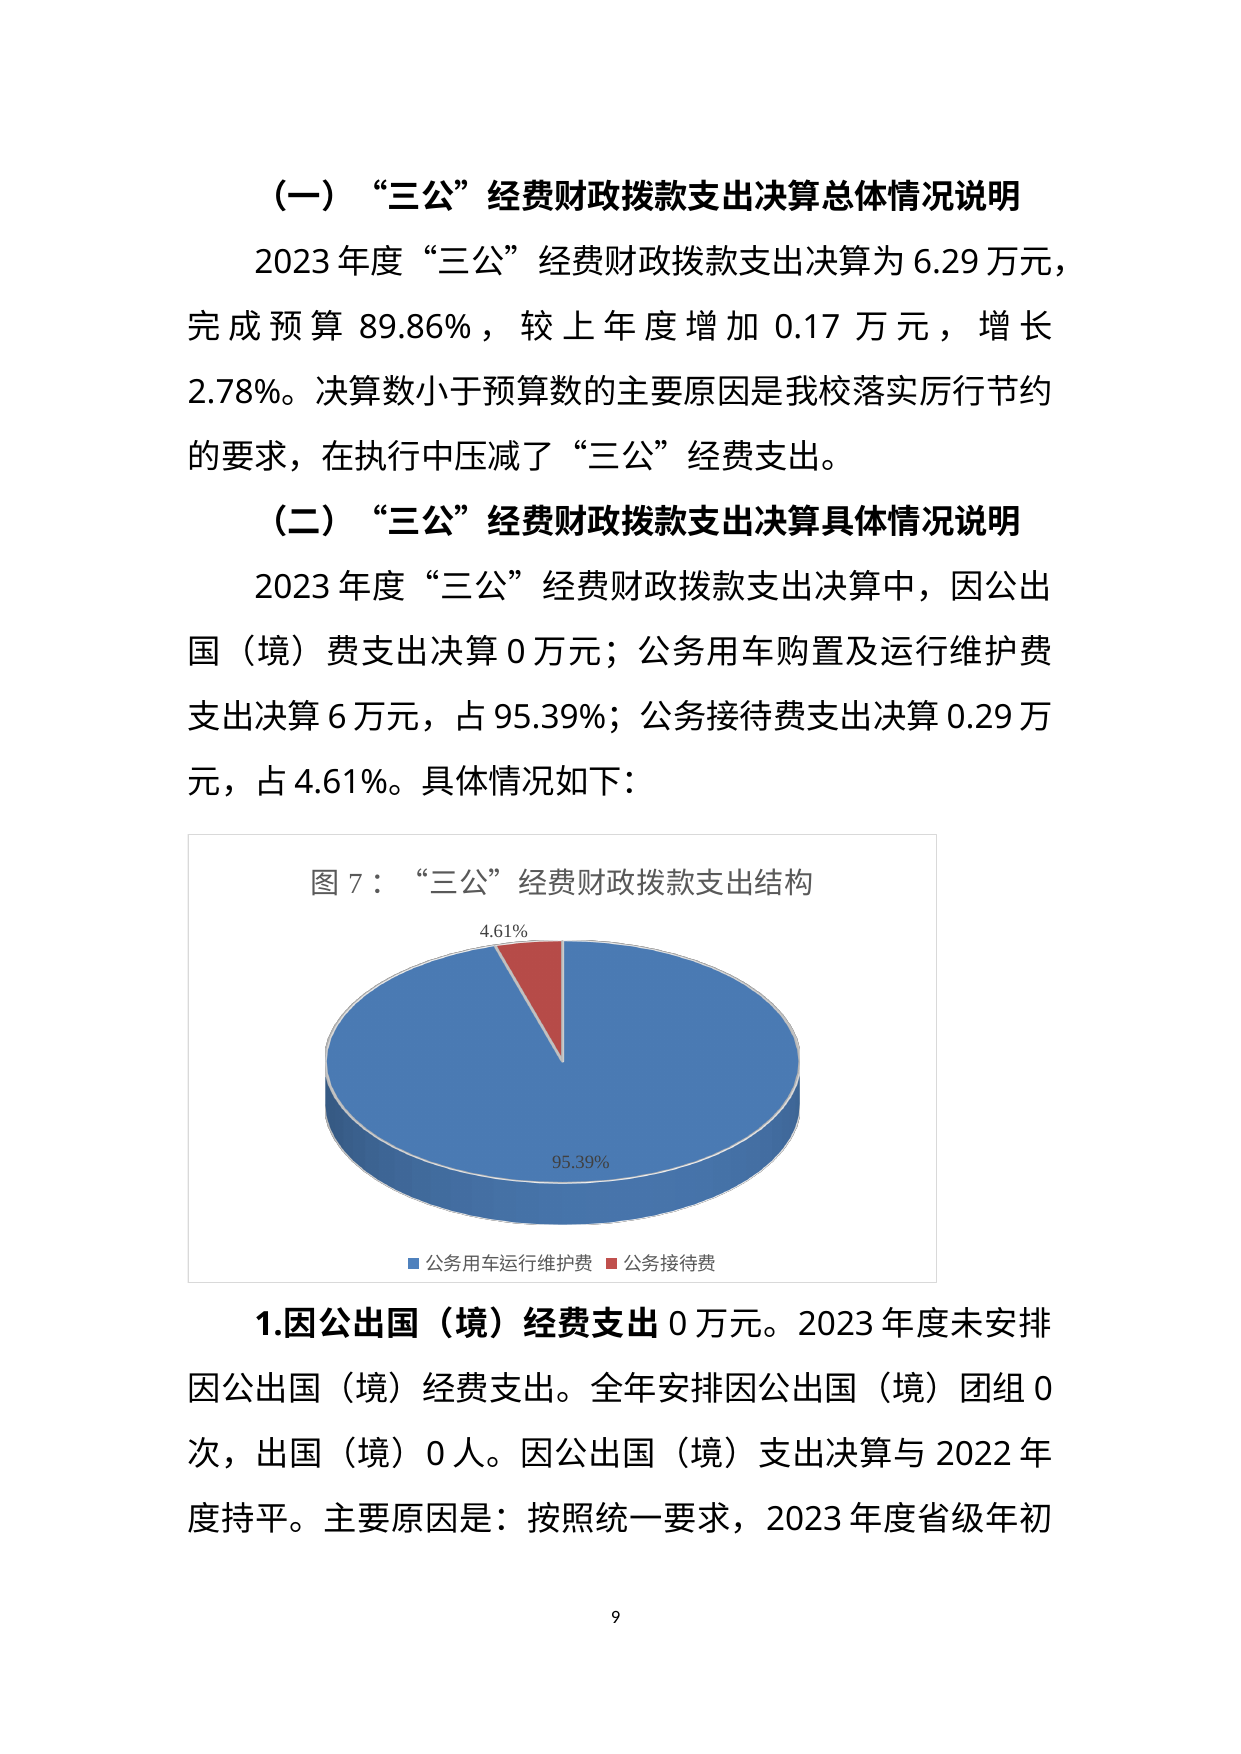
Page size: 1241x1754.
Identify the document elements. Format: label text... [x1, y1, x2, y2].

text 2023年度“三公”经费财政拨款支出决算中，因公出国（境）费支出决算0万元；公务用车购置及运行维护费支出决算6万元，占95.39%；公务接待费支出决算0.29万元，占4.61%。具体情况如下： [187, 552, 1053, 812]
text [187, 1288, 1053, 1548]
text 2023年度“三公”经费财政拨款支出决算为6.29万元，完成预算89.86%，较上年度增加0.17万元，增长2.78%。决算数小于预算数的主要原因是我校落实厉行节约的要求，在执行中压减了“三公”经费支出。 [187, 227, 1053, 487]
text （二）“三公”经费财政拨款支出决算具体情况说明 [187, 487, 1053, 552]
text （一）“三公”经费财政拨款支出决算总体情况说明 [187, 162, 1053, 227]
